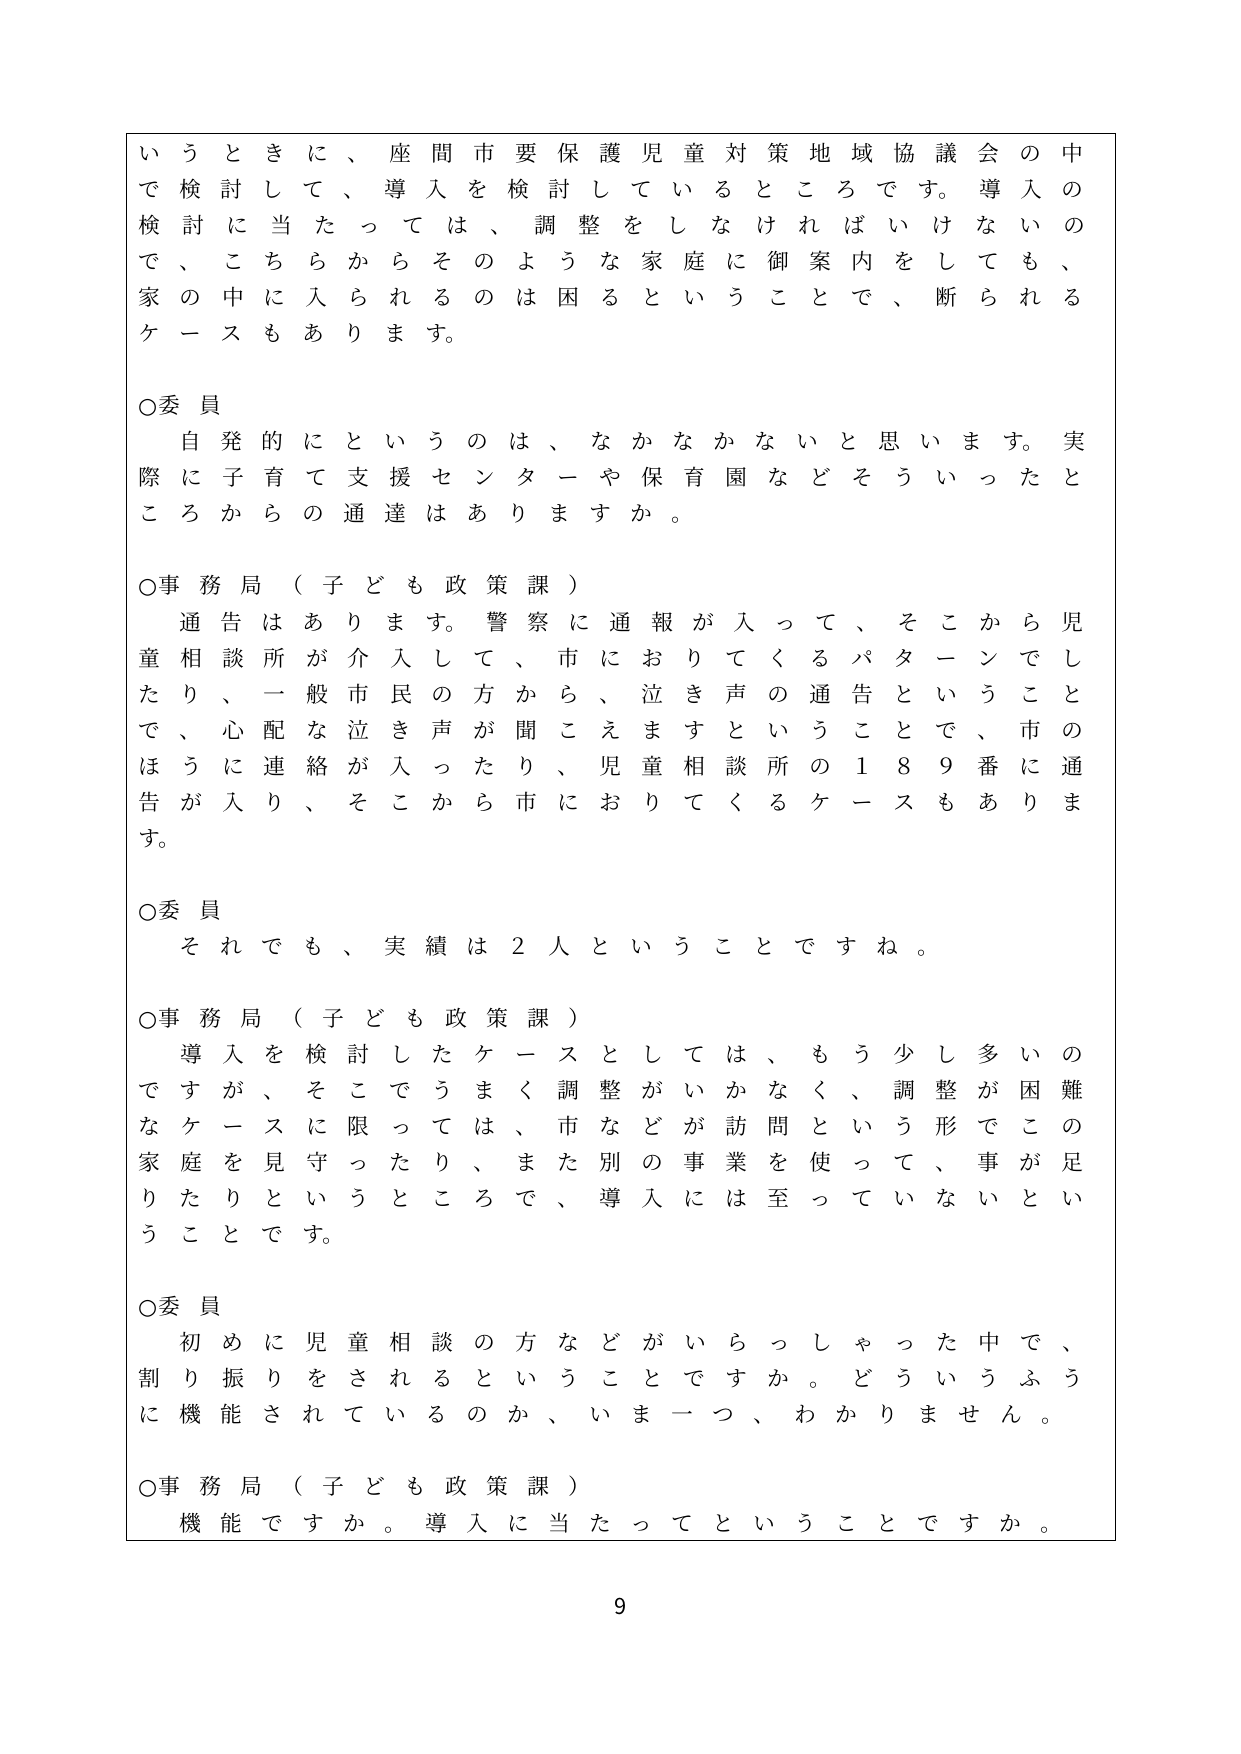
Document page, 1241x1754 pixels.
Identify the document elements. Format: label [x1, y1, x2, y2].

table_cell [127, 134, 1115, 1539]
